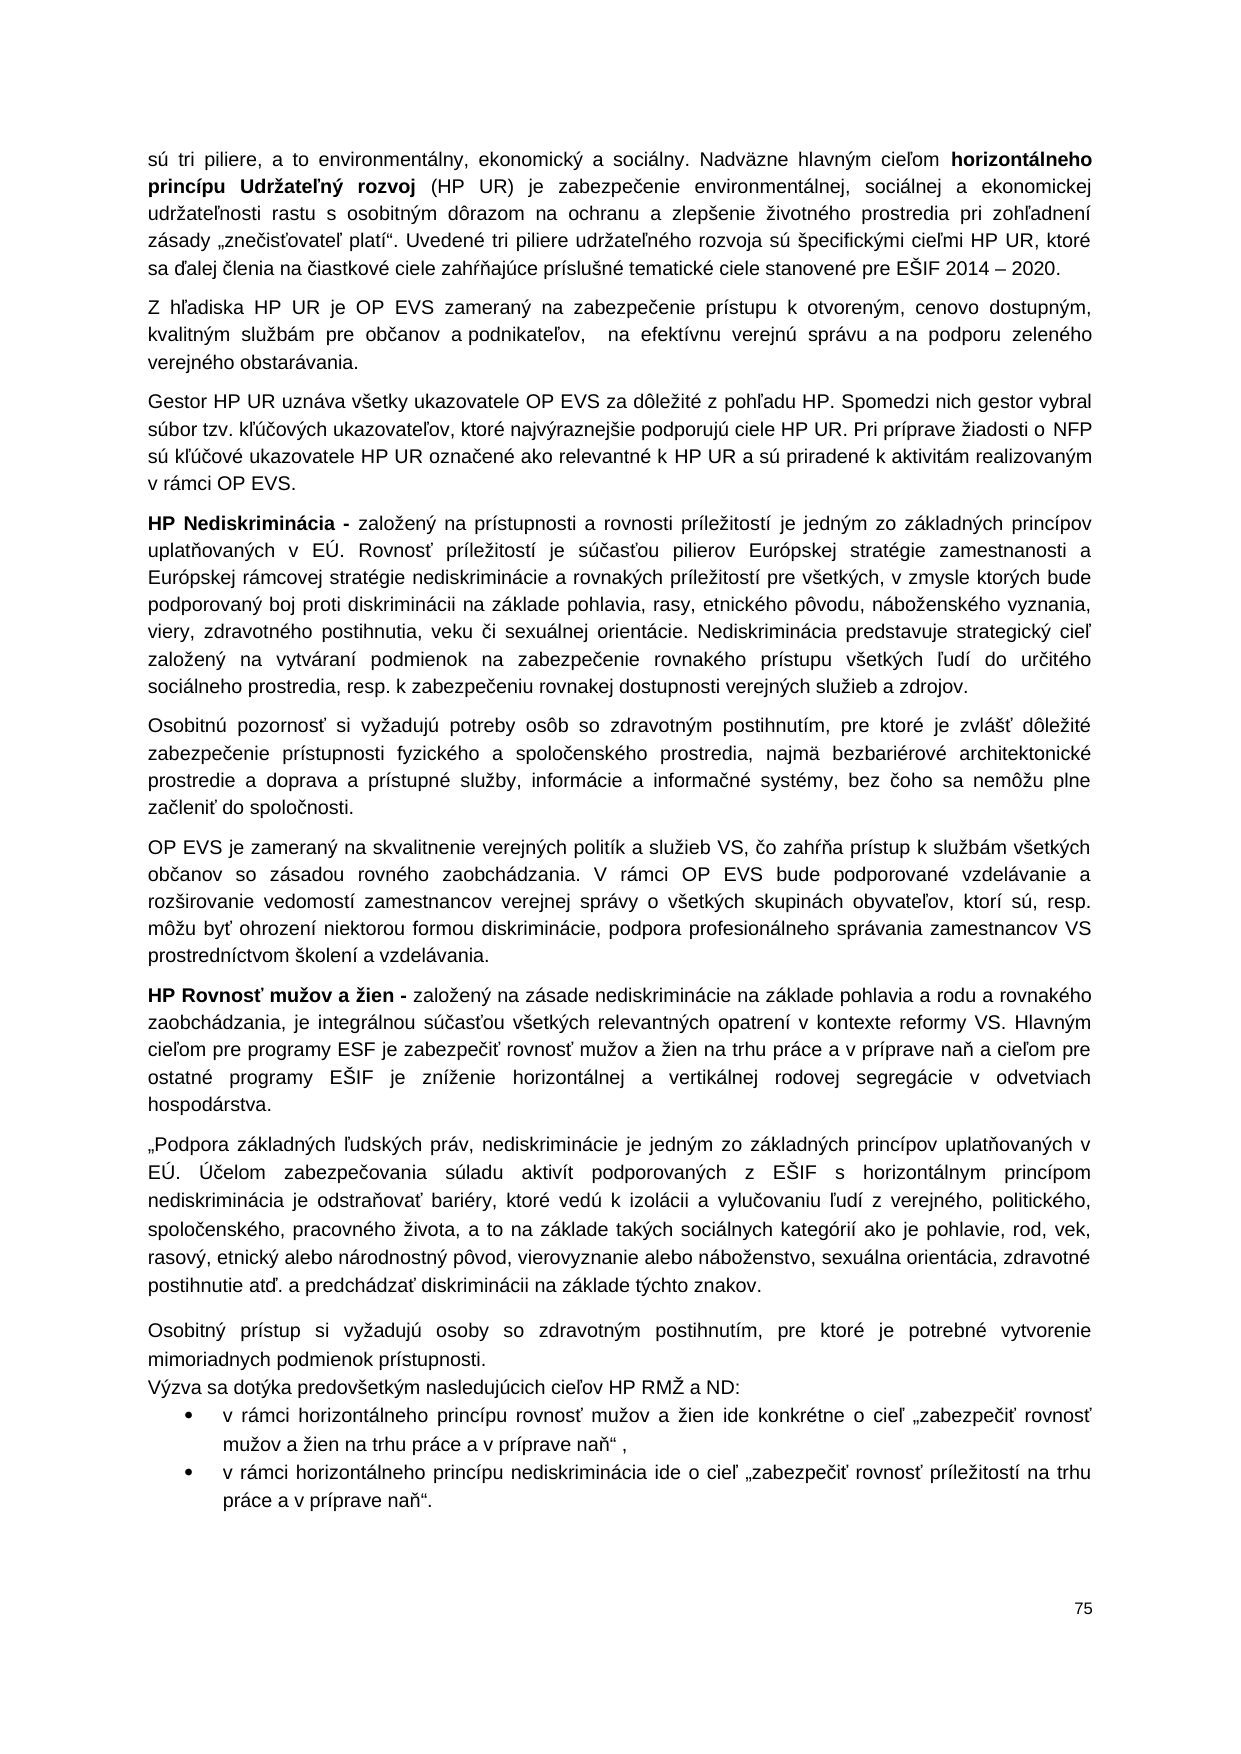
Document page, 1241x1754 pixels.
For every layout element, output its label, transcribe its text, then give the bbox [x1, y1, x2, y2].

text OP EVS je zameraný na skvalitnenie verejných politík a služieb VS, čo zahŕňa prístup k službám všetkých občanov so zásadou rovného zaobchádzania. V rámci OP EVS bude podporované vzdelávanie a rozširovanie vedomostí zamestnancov verejnej správy o všetkých skupinách obyvateľov, ktorí sú, resp. môžu byť ohrození niektorou formou diskriminácie, podpora profesionálneho správania zamestnancov VS prostredníctvom školení a vzdelávania. [148, 836, 1092, 967]
text Výzva sa dotýka predovšetkým nasledujúcich cieľov HP RMŽ a ND: [148, 1376, 1092, 1398]
list v rámci horizontálneho princípu rovnosť mužov a žien ide konkrétne o cieľ „zabezpečiť rovnosť mužov a žien na trhu práce a v príprave naň“ , [185, 1404, 1092, 1455]
text HP Rovnosť mužov a žien - založený na zásade nediskriminácie na základe pohlavia a rodu a rovnakého zaobchádzania, je integrálnou súčasťou všetkých relevantných opatrení v kontexte reformy VS. Hlavným cieľom pre programy ESF je zabezpečiť rovnosť mužov a žien na trhu práce a v príprave naň a cieľom pre ostatné programy EŠIF je zníženie horizontálnej a vertikálnej rodovej segregácie v odvetviach hospodárstva. [148, 984, 1092, 1115]
list v rámci horizontálneho princípu nediskriminácia ide o cieľ „zabezpečiť rovnosť príležitostí na trhu práce a v príprave naň“. [185, 1461, 1092, 1512]
text Osobitnú pozornosť si vyžadujú potreby osôb so zdravotným postihnutím, pre ktoré je zvlášť dôležité zabezpečenie prístupnosti fyzického a spoločenského prostredia, najmä bezbariérové architektonické prostredie a doprava a prístupné služby, informácie a informačné systémy, bez čoho sa nemôžu plne začleniť do spoločnosti. [148, 714, 1092, 818]
text HP Nediskriminácia - založený na prístupnosti a rovnosti príležitostí je jedným zo základných princípov uplatňovaných v EÚ. Rovnosť príležitostí je súčasťou pilierov Európskej stratégie zamestnanosti a Európskej rámcovej stratégie nediskriminácie a rovnakých príležitostí pre všetkých, v zmysle ktorých bude podporovaný boj proti diskriminácii na základe pohlavia, rasy, etnického pôvodu, náboženského vyznania, viery, zdravotného postihnutia, veku či sexuálnej orientácie. Nediskriminácia predstavuje strategický cieľ založený na vytváraní podmienok na zabezpečenie rovnakého prístupu všetkých ľudí do určitého sociálneho prostredia, resp. k zabezpečeniu rovnakej dostupnosti verejných služieb a zdrojov. [148, 511, 1092, 697]
text Gestor HP UR uznáva všetky ukazovatele OP EVS za dôležité z pohľadu HP. Spomedzi nich gestor vybral súbor tzv. kľúčových ukazovateľov, ktoré najvýraznejšie podporujú ciele HP UR. Pri príprave žiadosti o NFP sú kľúčové ukazovatele HP UR označené ako relevantné k HP UR a sú priradené k aktivitám realizovaným v rámci OP EVS. [148, 390, 1092, 494]
text „Podpora základných ľudských práv, nediskriminácie je jedným zo základných princípov uplatňovaných v EÚ. Účelom zabezpečovania súladu aktivít podporovaných z EŠIF s horizontálnym princípom nediskriminácia je odstraňovať bariéry, ktoré vedú k izolácii a vylučovaniu ľudí z verejného, politického, spoločenského, pracovného života, a to na základe takých sociálnych kategórií ako je pohlavie, rod, vek, rasový, etnický alebo národnostný pôvod, vierovyznanie alebo náboženstvo, sexuálna orientácia, zdravotné postihnutie atď. a predchádzať diskriminácii na základe týchto znakov. [148, 1132, 1092, 1297]
text Z hľadiska HP UR je OP EVS zameraný na zabezpečenie prístupu k otvoreným, cenovo dostupným, kvalitným službám pre občanov a podnikateľov, na efektívnu verejnú správu a na podporu zeleného verejného obstarávania. [148, 296, 1092, 373]
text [148, 148, 1092, 279]
text Osobitný prístup si vyžadujú osoby so zdravotným postihnutím, pre ktoré je potrebné vytvorenie mimoriadnych podmienok prístupnosti. [148, 1319, 1092, 1370]
